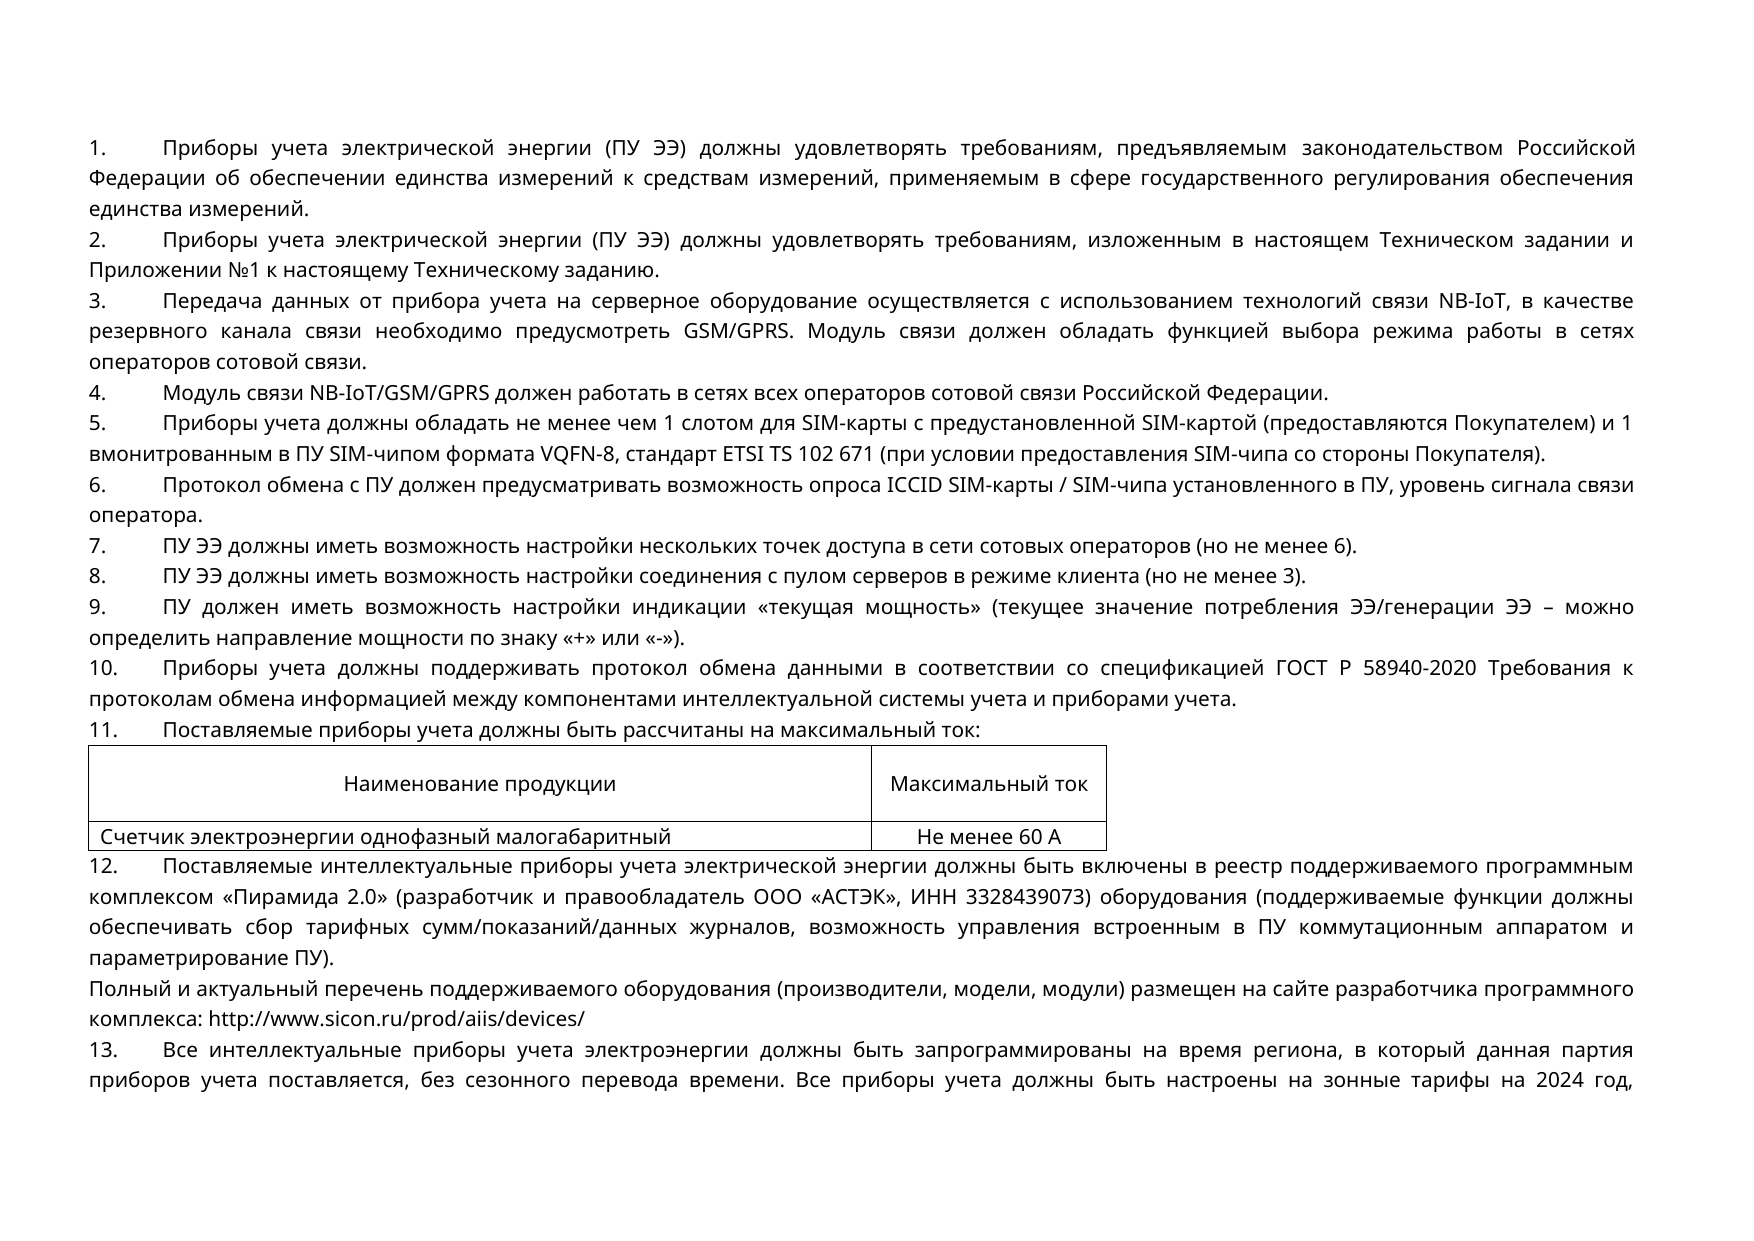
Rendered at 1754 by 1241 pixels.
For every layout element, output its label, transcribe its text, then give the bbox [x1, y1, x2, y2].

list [89, 1035, 1636, 1094]
list ПУ ЭЭ должны иметь возможность настройки соединения с пулом серверов в режиме клиента (но не менее 3). [89, 562, 1636, 590]
table_cell Счетчик электроэнергии однофазный малогабаритный [89, 822, 871, 850]
list ПУ ЭЭ должны иметь возможность настройки нескольких точек доступа в сети сотовых операторов (но не менее 6). [89, 531, 1636, 559]
list Поставляемые приборы учета должны быть рассчитаны на максимальный ток: [89, 715, 1636, 743]
list Полный и актуальный перечень поддерживаемого оборудования (производители, модели, модули) размещен на сайте разработчика программного комплекса: http://www.sicon.ru/prod/aiis/devices/ [89, 974, 1636, 1033]
list Протокол обмена с ПУ должен предусматривать возможность опроса ICCID SIM-карты / SIM-чипа установленного в ПУ, уровень сигнала связи оператора. [89, 470, 1636, 529]
list Приборы учета электрической энергии (ПУ ЭЭ) должны удовлетворять требованиям, предъявляемым законодательством Российской Федерации об обеспечении единства измерений к средствам измерений, применяемым в сфере государственного регулирования обеспечения единства измерений. [89, 133, 1636, 223]
list Модуль связи NB-IoT/GSM/GPRS должен работать в сетях всех операторов сотовой связи Российской Федерации. [89, 378, 1636, 406]
list ПУ должен иметь возможность настройки индикации «текущая мощность» (текущее значение потребления ЭЭ/генерации ЭЭ – можно определить направление мощности по знаку «+» или «-»). [89, 592, 1636, 651]
table_cell Не менее 60 А [872, 822, 1106, 850]
list Приборы учета должны поддерживать протокол обмена данными в соответствии со спецификацией ГОСТ Р 58940-2020 Требования к протоколам обмена информацией между компонентами интеллектуальной системы учета и приборами учета. [89, 653, 1636, 713]
list Поставляемые интеллектуальные приборы учета электрической энергии должны быть включены в реестр поддерживаемого программным комплексом «Пирамида 2.0» (разработчик и правообладатель ООО «АСТЭК», ИНН 3328439073) оборудования (поддерживаемые функции должны обеспечивать сбор тарифных сумм/показаний/данных журналов, возможность управления встроенным в ПУ коммутационным аппаратом и параметрирование ПУ). [89, 851, 1636, 972]
list Приборы учета должны обладать не менее чем 1 слотом для SIM-карты с предустановленной SIM-картой (предоставляются Покупателем) и 1 вмонитрованным в ПУ SIM-чипом формата VQFN-8, стандарт ETSI TS 102 671 (при условии предоставления SIM-чипа со стороны Покупателя). [89, 408, 1636, 468]
list Передача данных от прибора учета на серверное оборудование осуществляется с использованием технологий связи NB-IoT, в качестве резервного канала связи необходимо предусмотреть GSM/GPRS. Модуль связи должен обладать функцией выбора режима работы в сетях операторов сотовой связи. [89, 286, 1636, 376]
table_header Наименование продукции [89, 746, 871, 821]
table_header Максимальный ток [872, 746, 1106, 821]
list Приборы учета электрической энергии (ПУ ЭЭ) должны удовлетворять требованиям, изложенным в настоящем Техническом задании и Приложении №1 к настоящему Техническому заданию. [89, 225, 1636, 284]
